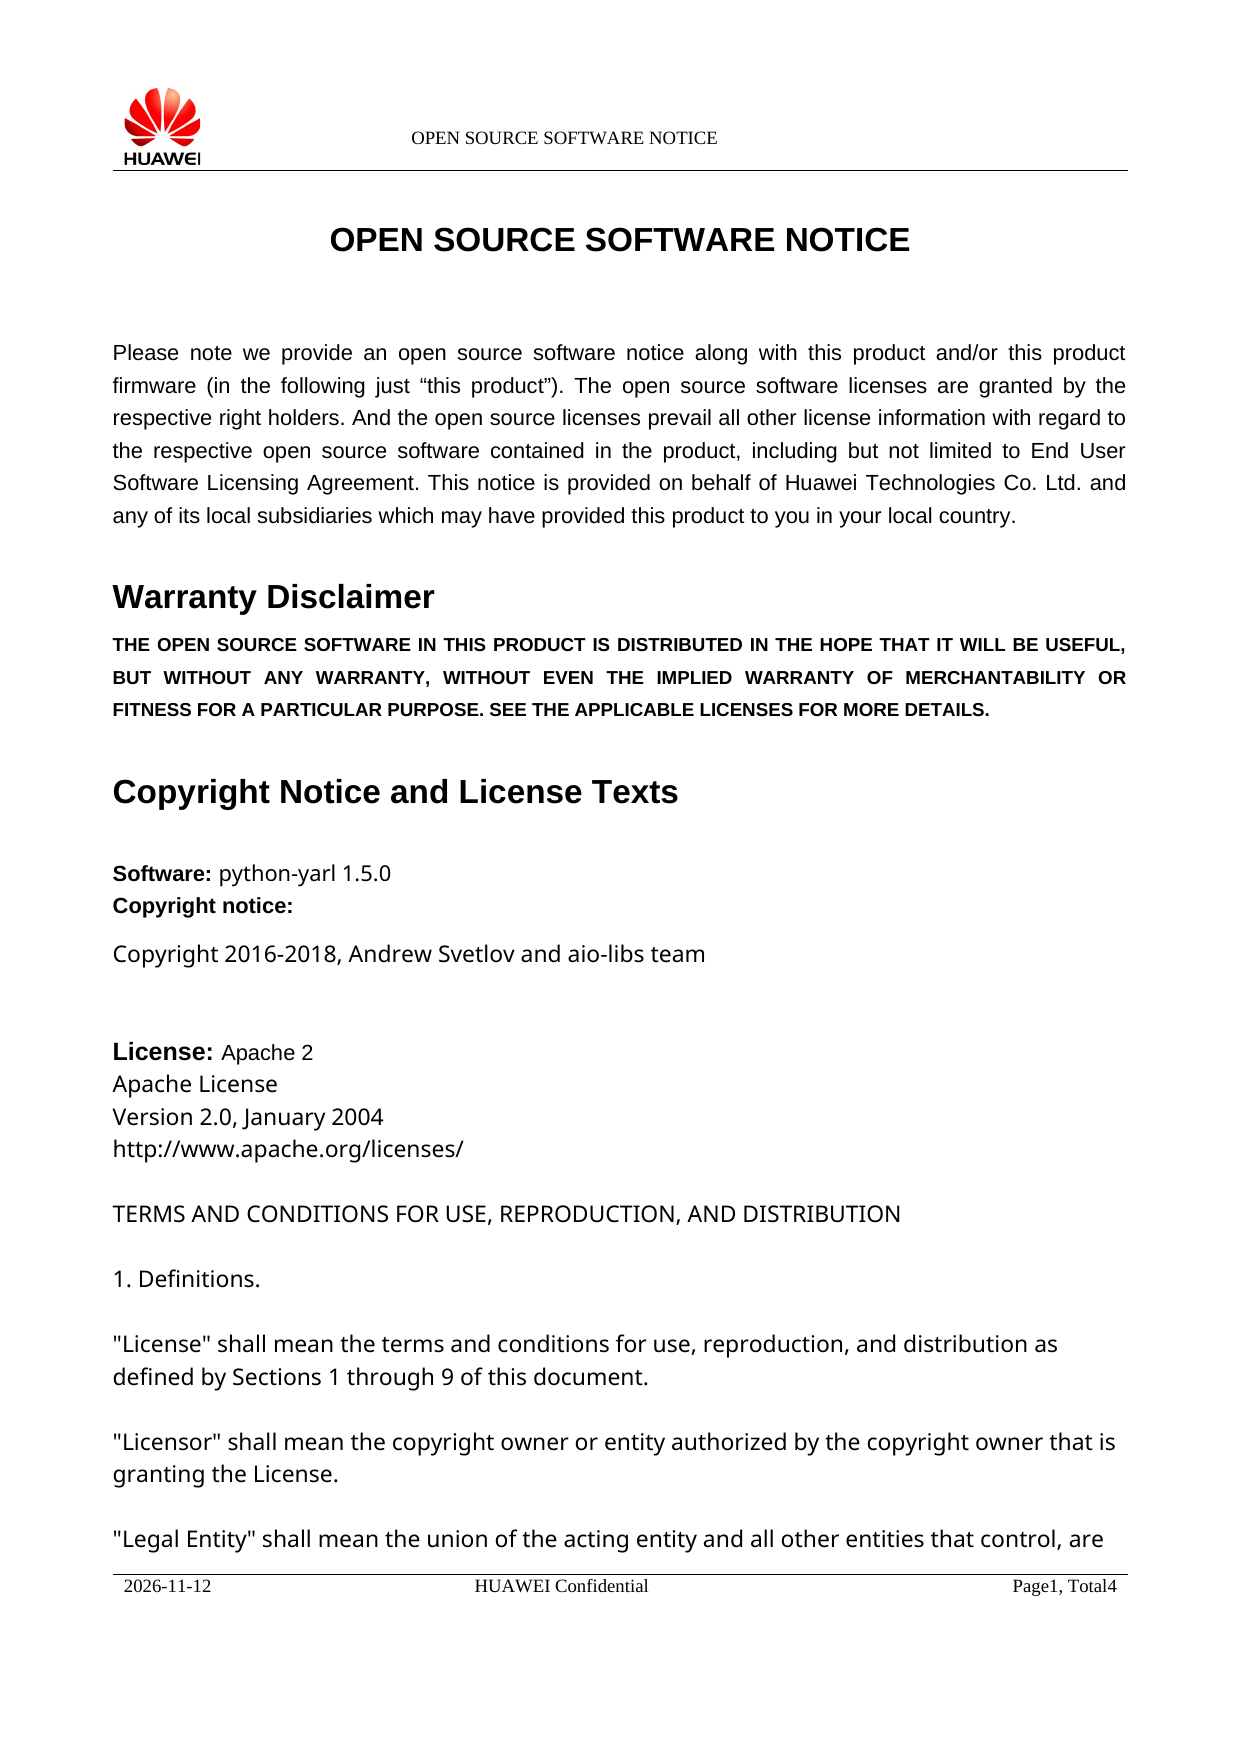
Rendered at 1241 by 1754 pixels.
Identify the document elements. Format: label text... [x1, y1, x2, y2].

text "License" shall mean the terms and conditions for use, reproduction, and distribution as defined by Sections 1 through 9 of this document. [112, 1328, 1128, 1393]
text Please note we provide an open source software notice along with this product and/or this product firmware (in the following just “this product”). The open source software licenses are granted by the respective right holders. And the open source licenses prevail all other license information with regard to the respective open source software contained in the product, including but not limited to End User Software Licensing Agreement. This notice is provided on behalf of Huawei Technologies Co. Ltd. and any of its local subsidiaries which may have provided this product to you in your local country. [112, 336, 1128, 531]
text Copyright Notice and License Texts [112, 759, 1128, 824]
text Apache License [112, 1068, 1128, 1100]
text http://www.apache.org/licenses/ [112, 1133, 1128, 1165]
text The open source software in this product is distributed in the hope that it will be useful, but WITHOUT ANY WARRANTY, without even the implied warranty of MERCHANTABILITY or FITNESS FOR A PARTICULAR PURPOSE. See the applicable licenses for more details. [112, 629, 1128, 726]
text TERMS AND CONDITIONS FOR USE, REPRODUCTION, AND DISTRIBUTION [112, 1198, 1128, 1230]
picture [124, 88, 201, 165]
text "Licensor" shall mean the copyright owner or entity authorized by the copyright owner that is granting the License. [112, 1425, 1128, 1490]
text License: Apache 2 [112, 1035, 1128, 1068]
text OPEN SOURCE SOFTWARE NOTICE [112, 206, 1128, 271]
text Warranty Disclaimer [112, 564, 1128, 629]
text 1. Definitions. [112, 1263, 1128, 1295]
text Version 2.0, January 2004 [112, 1100, 1128, 1133]
text Copyright notice: Copyright 2016-2018, Andrew Svetlov and aio-libs team [112, 889, 1128, 1019]
title Software: python-yarl 1.5.0 [112, 856, 1128, 889]
